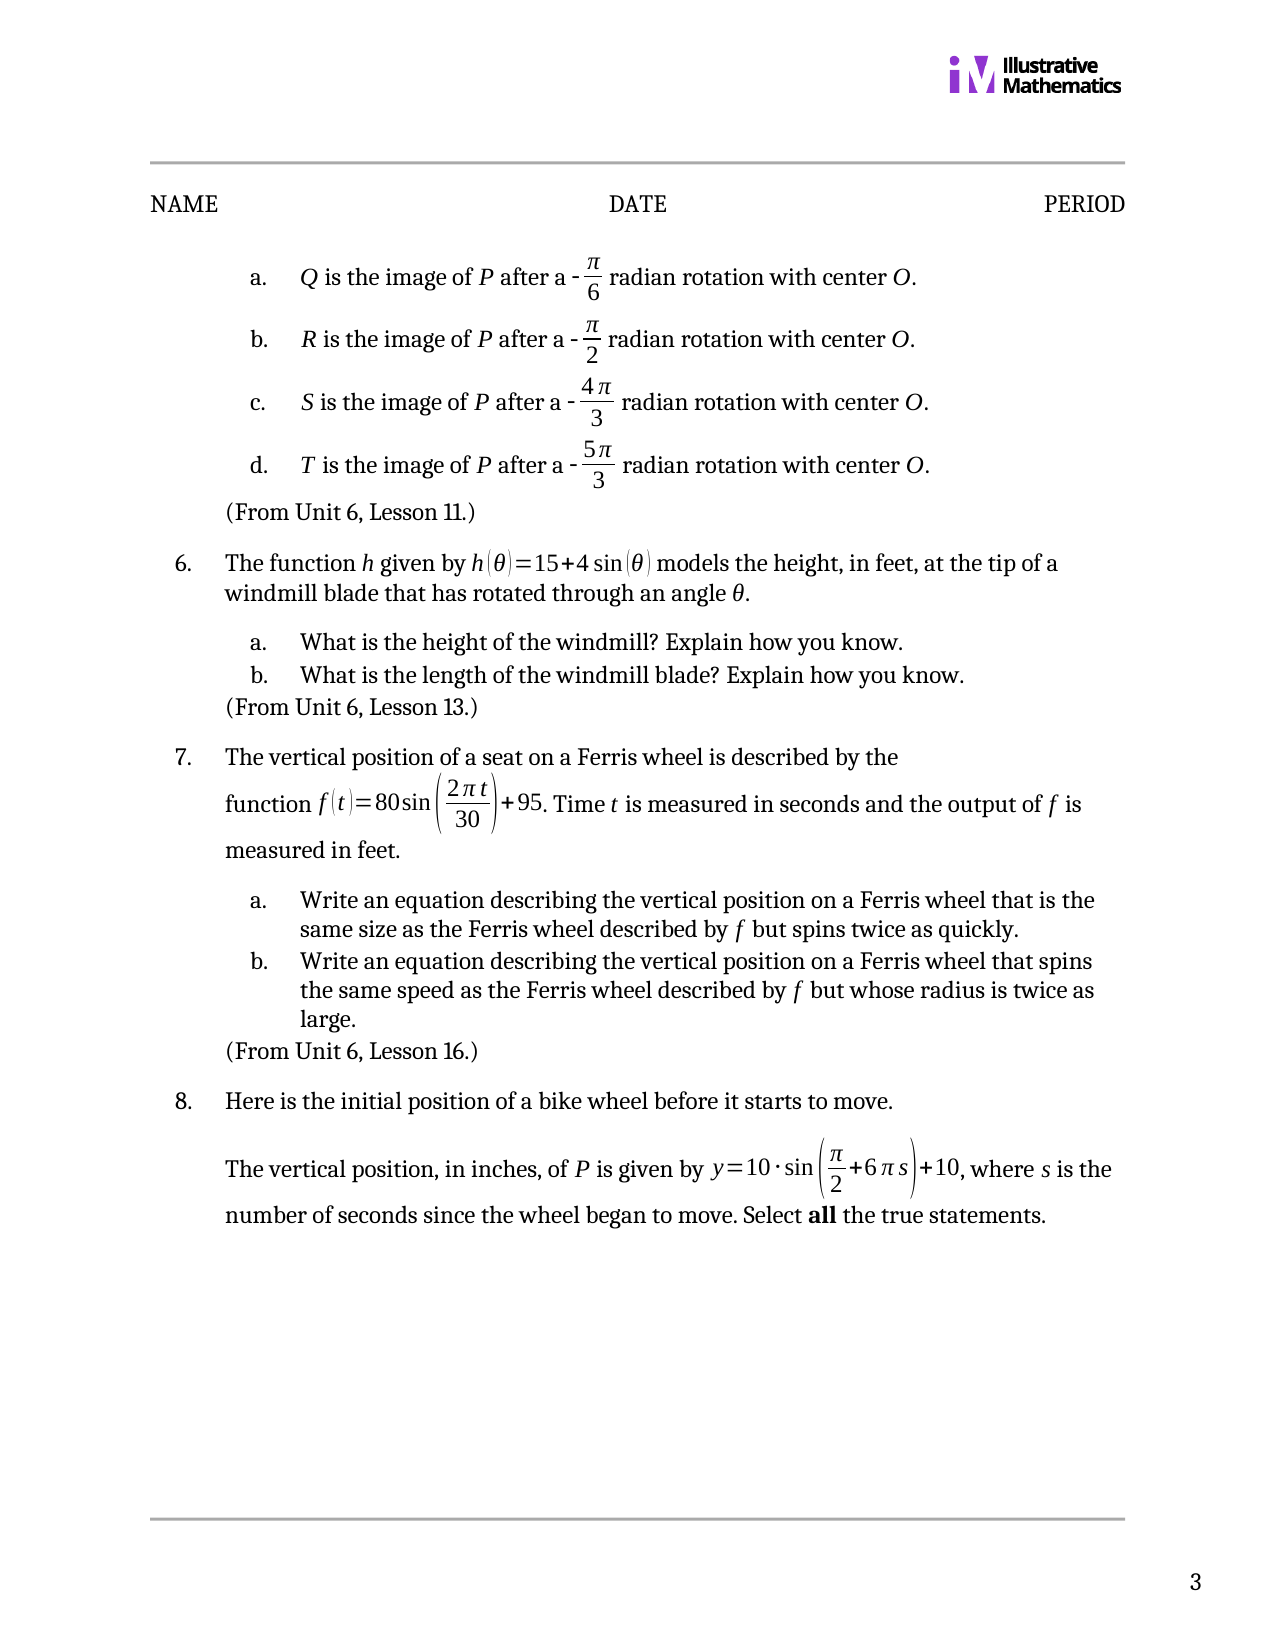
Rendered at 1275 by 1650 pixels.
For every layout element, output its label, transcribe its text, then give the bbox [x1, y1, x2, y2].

picture [949, 55, 1121, 93]
list Here is the initial position of a bike wheel before it starts to move. [175, 1087, 1125, 1116]
list The function given by models the height, in feet, at the tip of a windmill blade that has rotated through an angle . [175, 548, 1125, 607]
list The vertical position, in inches, of is given by , where is the number of seconds since the wheel began to move. Select all the true statements. [175, 1136, 1125, 1230]
list The vertical position of a seat on a Ferris wheel is described by the function . Time is measured in seconds and the output of is measured in feet. [175, 743, 1125, 865]
list Write an equation describing the vertical position on a Ferris wheel that spins the same speed as the Ferris wheel described by but whose radius is twice as large. [250, 947, 1125, 1033]
list is the image of after a radian rotation with center . [250, 247, 1125, 306]
list (From Unit 6, Lesson 11.) [175, 498, 1125, 527]
list is the image of after a radian rotation with center . [250, 436, 1125, 494]
list is the image of after a radian rotation with center . [250, 373, 1125, 432]
list (From Unit 6, Lesson 13.) [175, 693, 1125, 722]
list What is the length of the windmill blade? Explain how you know. [250, 661, 1125, 689]
list Write an equation describing the vertical position on a Ferris wheel that is the same size as the Ferris wheel described by but spins twice as quickly. [250, 886, 1125, 943]
list is the image of after a radian rotation with center . [250, 310, 1125, 369]
list What is the height of the windmill? Explain how you know. [250, 628, 1125, 657]
list (From Unit 6, Lesson 16.) [175, 1037, 1125, 1066]
